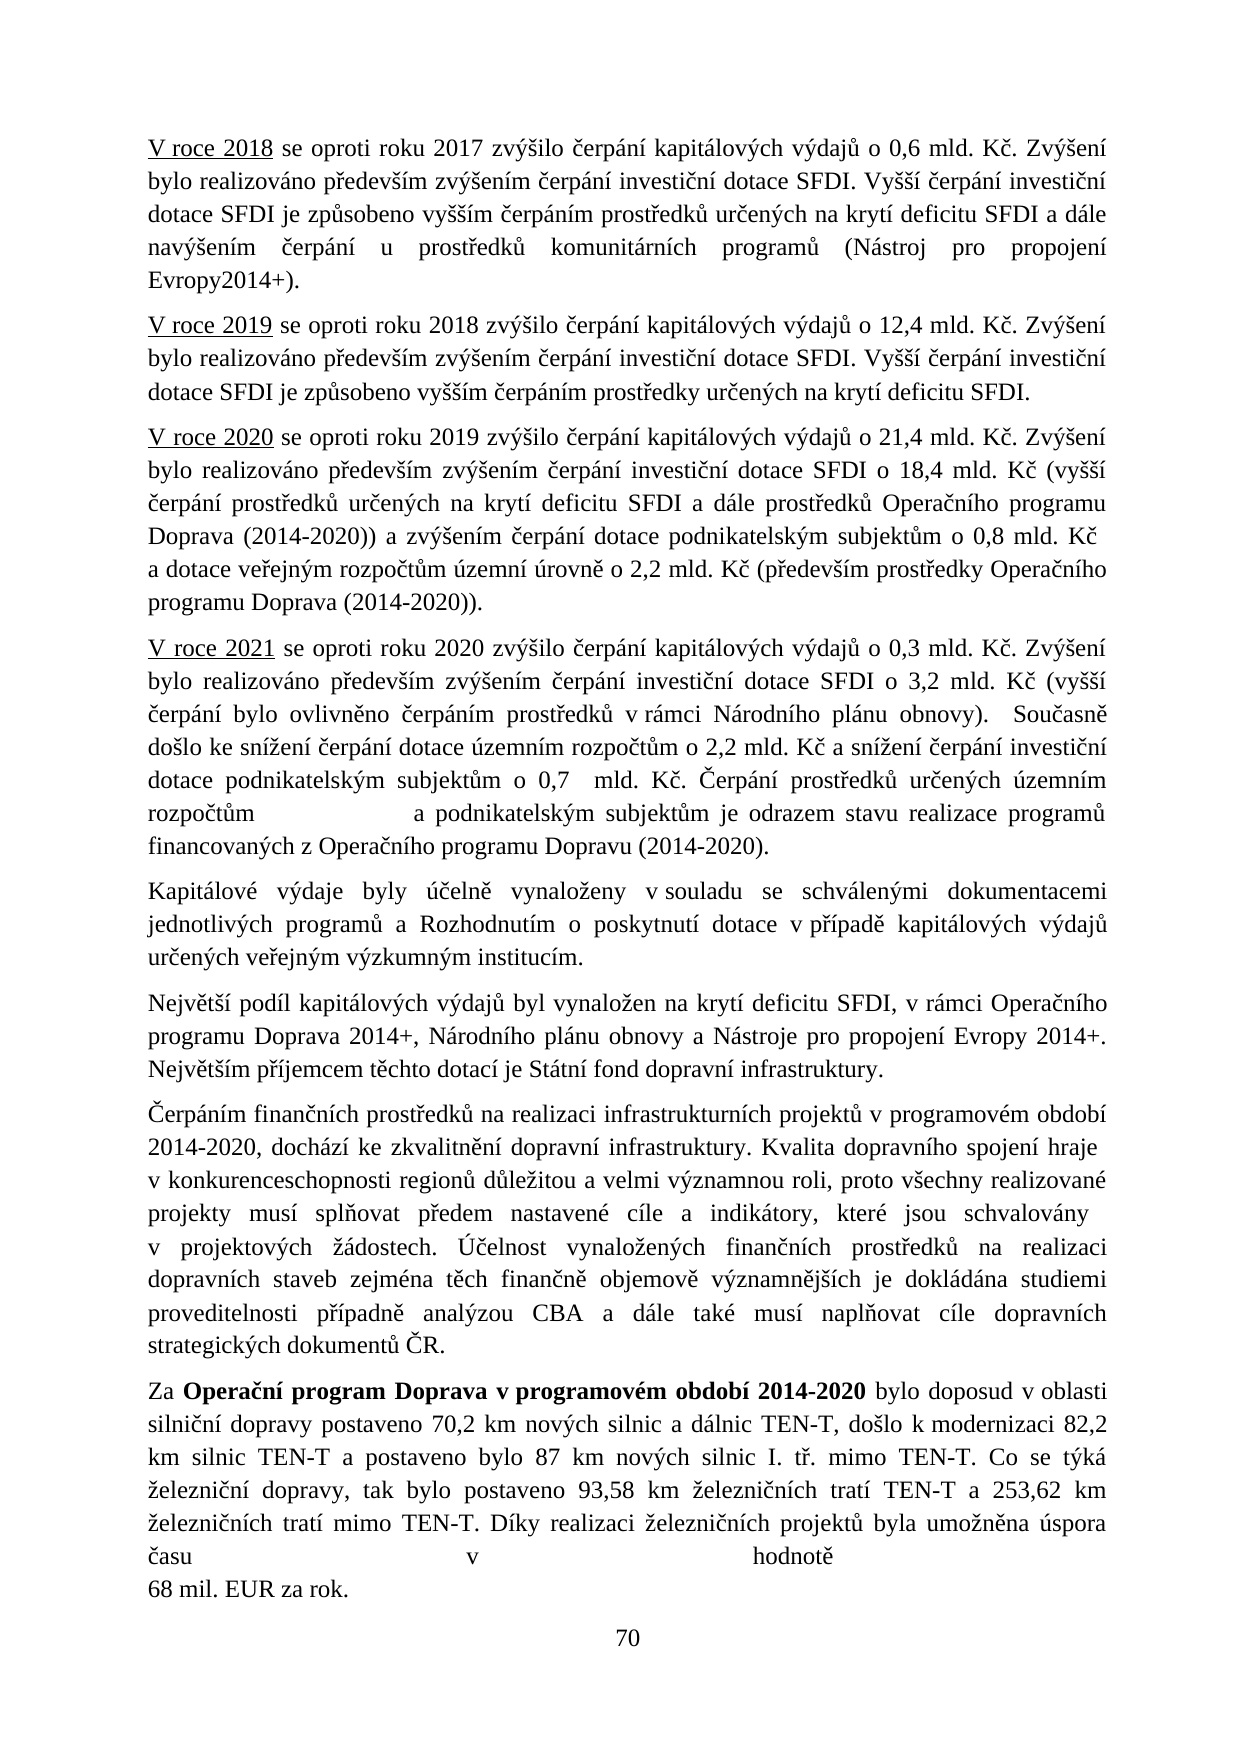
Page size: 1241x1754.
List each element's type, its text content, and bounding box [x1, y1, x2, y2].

text V roce 2018 se oproti roku 2017 zvýšilo čerpání kapitálových výdajů o 0,6 mld. Kč. Zvýšení bylo realizováno především zvýšením čerpání investiční dotace SFDI. Vyšší čerpání investiční dotace SFDI je způsobeno vyšším čerpáním prostředků určených na krytí deficitu SFDI a dále navýšením čerpání u prostředků komunitárních programů (Nástroj pro propojení Evropy2014+). [148, 133, 1107, 294]
text Čerpáním finančních prostředků na realizaci infrastrukturních projektů v programovém období 2014-2020, dochází ke zkvalitnění dopravní infrastruktury. Kvalita dopravního spojení hraje v konkurenceschopnosti regionů důležitou a velmi významnou roli, proto všechny realizované projekty musí splňovat předem nastavené cíle a indikátory, které jsou schvalovány v projektových žádostech. Účelnost vynaložených finančních prostředků na realizaci dopravních staveb zejména těch finančně objemově významnějších je dokládána studiemi proveditelnosti případně analýzou CBA a dále také musí naplňovat cíle dopravních strategických dokumentů ČR. [148, 1099, 1107, 1359]
text V roce 2020 se oproti roku 2019 zvýšilo čerpání kapitálových výdajů o 21,4 mld. Kč. Zvýšení bylo realizováno především zvýšením čerpání investiční dotace SFDI o 18,4 mld. Kč (vyšší čerpání prostředků určených na krytí deficitu SFDI a dále prostředků Operačního programu Doprava (2014-2020)) a zvýšením čerpání dotace podnikatelským subjektům o 0,8 mld. Kč a dotace veřejným rozpočtům územní úrovně o 2,2 mld. Kč (především prostředky Operačního programu Doprava (2014-2020)). [148, 422, 1107, 616]
text V roce 2021 se oproti roku 2020 zvýšilo čerpání kapitálových výdajů o 0,3 mld. Kč. Zvýšení bylo realizováno především zvýšením čerpání investiční dotace SFDI o 3,2 mld. Kč (vyšší čerpání bylo ovlivněno čerpáním prostředků v rámci Národního plánu obnovy). Současně došlo ke snížení čerpání dotace územním rozpočtům o 2,2 mld. Kč a snížení čerpání investiční dotace podnikatelským subjektům o 0,7 mld. Kč. Čerpání prostředků určených územním rozpočtům a podnikatelským subjektům je odrazem stavu realizace programů financovaných z Operačního programu Dopravu (2014-2020). [148, 633, 1107, 859]
text Za Operační program Doprava v programovém období 2014-2020 bylo doposud v oblasti silniční dopravy postaveno 70,2 km nových silnic a dálnic TEN-T, došlo k modernizaci 82,2 km silnic TEN-T a postaveno bylo 87 km nových silnic I. tř. mimo TEN-T. Co se týká železniční dopravy, tak bylo postaveno 93,58 km železničních tratí TEN-T a 253,62 km železničních tratí mimo TEN-T. Díky realizaci železničních projektů byla umožněna úspora času v hodnotě 68 mil. EUR za rok. [148, 1376, 1107, 1603]
text Kapitálové výdaje byly účelně vynaloženy v souladu se schválenými dokumentacemi jednotlivých programů a Rozhodnutím o poskytnutí dotace v případě kapitálových výdajů určených veřejným výzkumným institucím. [148, 876, 1107, 971]
text V roce 2019 se oproti roku 2018 zvýšilo čerpání kapitálových výdajů o 12,4 mld. Kč. Zvýšení bylo realizováno především zvýšením čerpání investiční dotace SFDI. Vyšší čerpání investiční dotace SFDI je způsobeno vyšším čerpáním prostředky určených na krytí deficitu SFDI. [148, 311, 1107, 405]
text Největší podíl kapitálových výdajů byl vynaložen na krytí deficitu SFDI, v rámci Operačního programu Doprava 2014+, Národního plánu obnovy a Nástroje pro propojení Evropy 2014+. Největším příjemcem těchto dotací je Státní fond dopravní infrastruktury. [148, 988, 1107, 1083]
